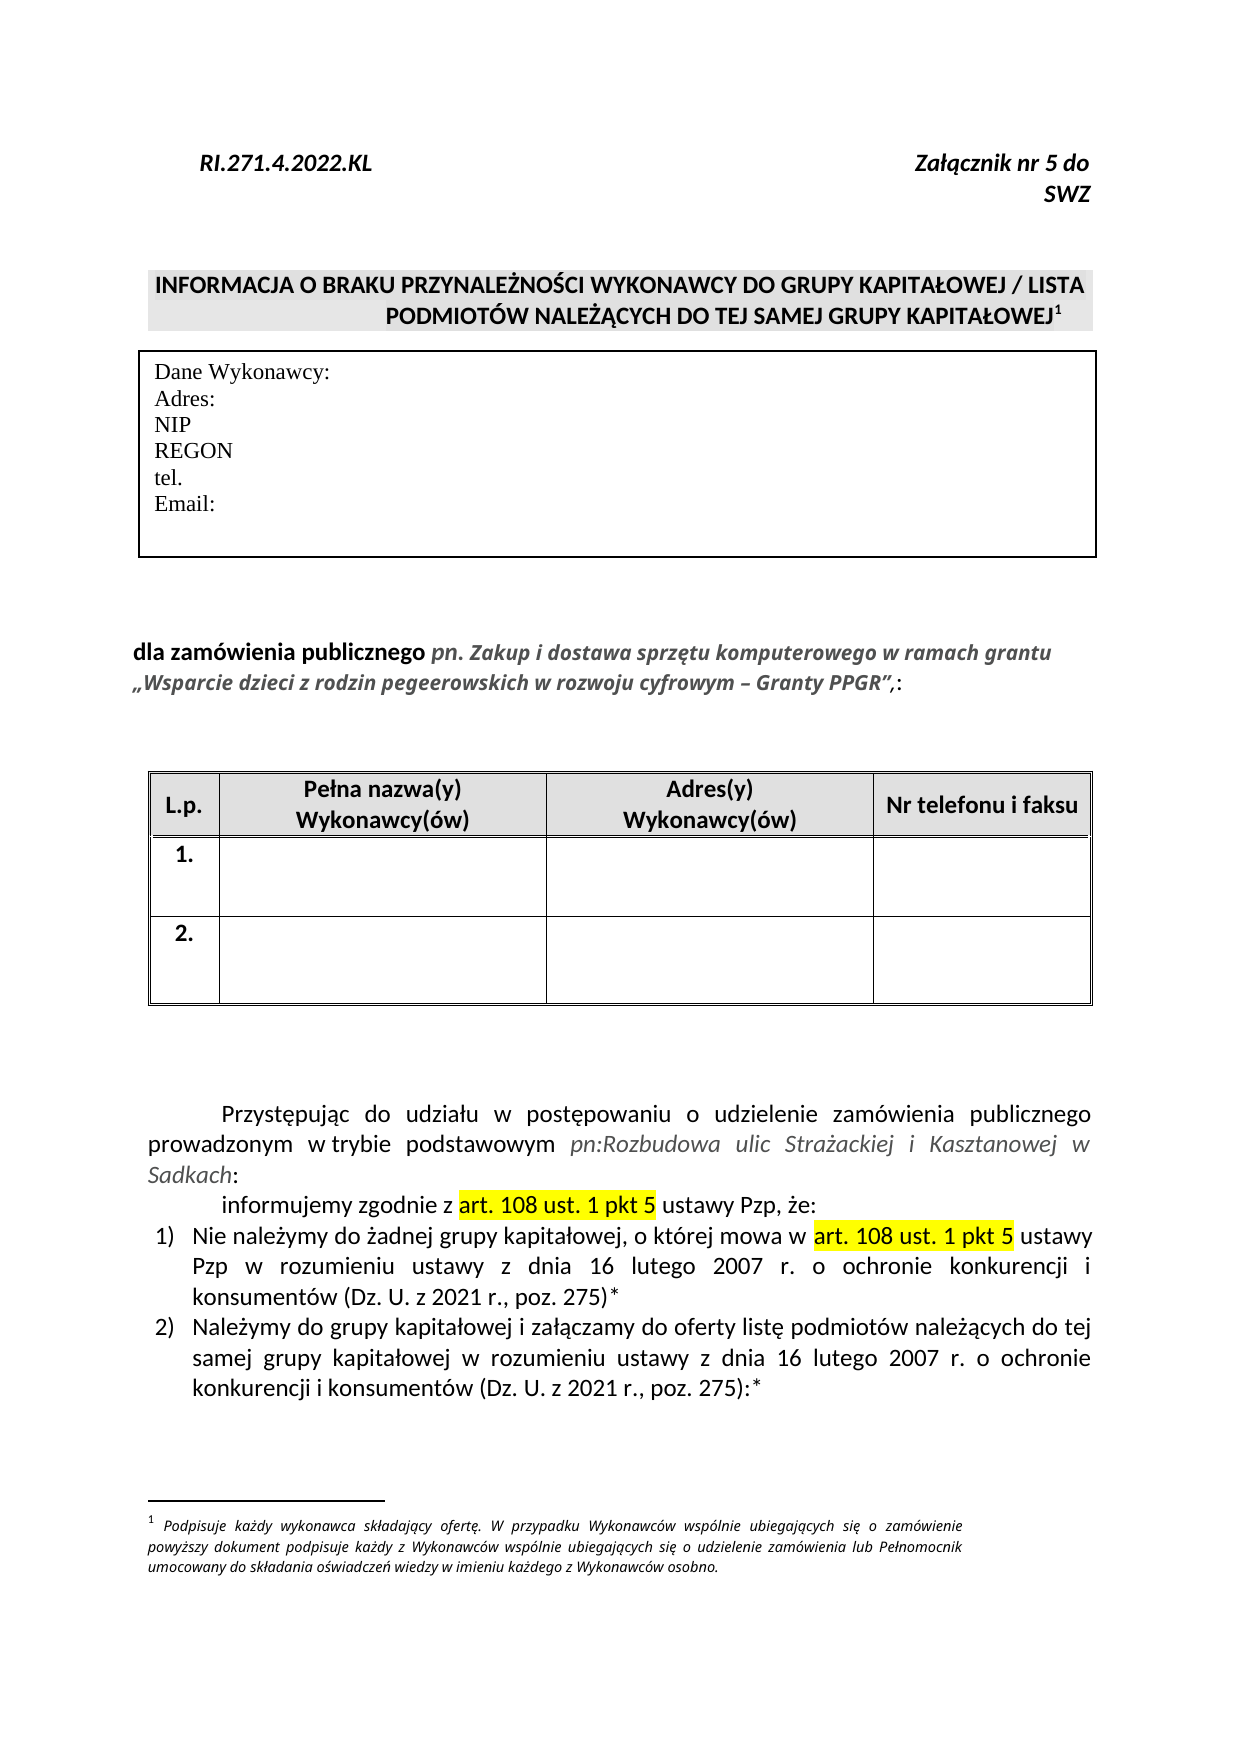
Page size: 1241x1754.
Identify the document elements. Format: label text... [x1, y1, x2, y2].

table_header L.p. [151, 774, 219, 835]
table_cell 1. [151, 835, 219, 916]
table_header Nr telefonu i faksu [874, 774, 1090, 835]
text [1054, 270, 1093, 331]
text dla zamówienia publicznego pn. Zakup i dostawa sprzętu komputerowego w ramach grantu „Wsparcie dzieci z rodzin pegeerowskich w rozwoju cyfrowym – Granty PPGR”,: [133, 636, 1093, 697]
text Przystępując do udziału w postępowaniu o udzielenie zamówienia publicznego prowadzonym w trybie podstawowym pn:Rozbudowa ulic Strażackiej i Kasztanowej w Sadkach: [148, 1098, 1093, 1189]
table_cell [547, 917, 873, 1003]
text RI.271.4.2022.KL Załącznik nr 5 do SWZ [148, 148, 1093, 209]
list Nie należymy do żadnej grupy kapitałowej, o której mowa w art. 108 ust. 1 pkt 5 ustawy Pzp w rozumieniu ustawy z dnia 16 lutego 2007 r. o ochronie konkurencji i konsumentów (Dz. U. z 2021 r., poz. 275)* [154, 1220, 1093, 1312]
table_cell [874, 835, 1090, 916]
table_header Pełna nazwa(y) Wykonawcy(ów) [220, 774, 546, 835]
table_cell [874, 917, 1090, 1003]
text INFORMACJA O BRAKU PRZYNALEŻNOŚCI WYKONAWCY DO GRUPY KAPITAŁOWEJ / LISTA PODMIOTÓW NALEŻĄCYCH DO TEJ SAMEJ GRUPY KAPITAŁOWEJ [148, 270, 386, 331]
text informujemy zgodnie z art. 108 ust. 1 pkt 5 ustawy Pzp, że: [148, 1189, 1093, 1220]
table_cell 2. [151, 917, 219, 1003]
table_cell [220, 838, 546, 916]
table_header Adres(y) Wykonawcy(ów) [547, 774, 873, 835]
table_cell [547, 838, 873, 916]
table_cell [220, 917, 546, 1003]
list Należymy do grupy kapitałowej i załączamy do oferty listę podmiotów należących do tej samej grupy kapitałowej w rozumieniu ustawy z dnia 16 lutego 2007 r. o ochronie konkurencji i konsumentów (Dz. U. z 2021 r., poz. 275):* [154, 1312, 1093, 1403]
